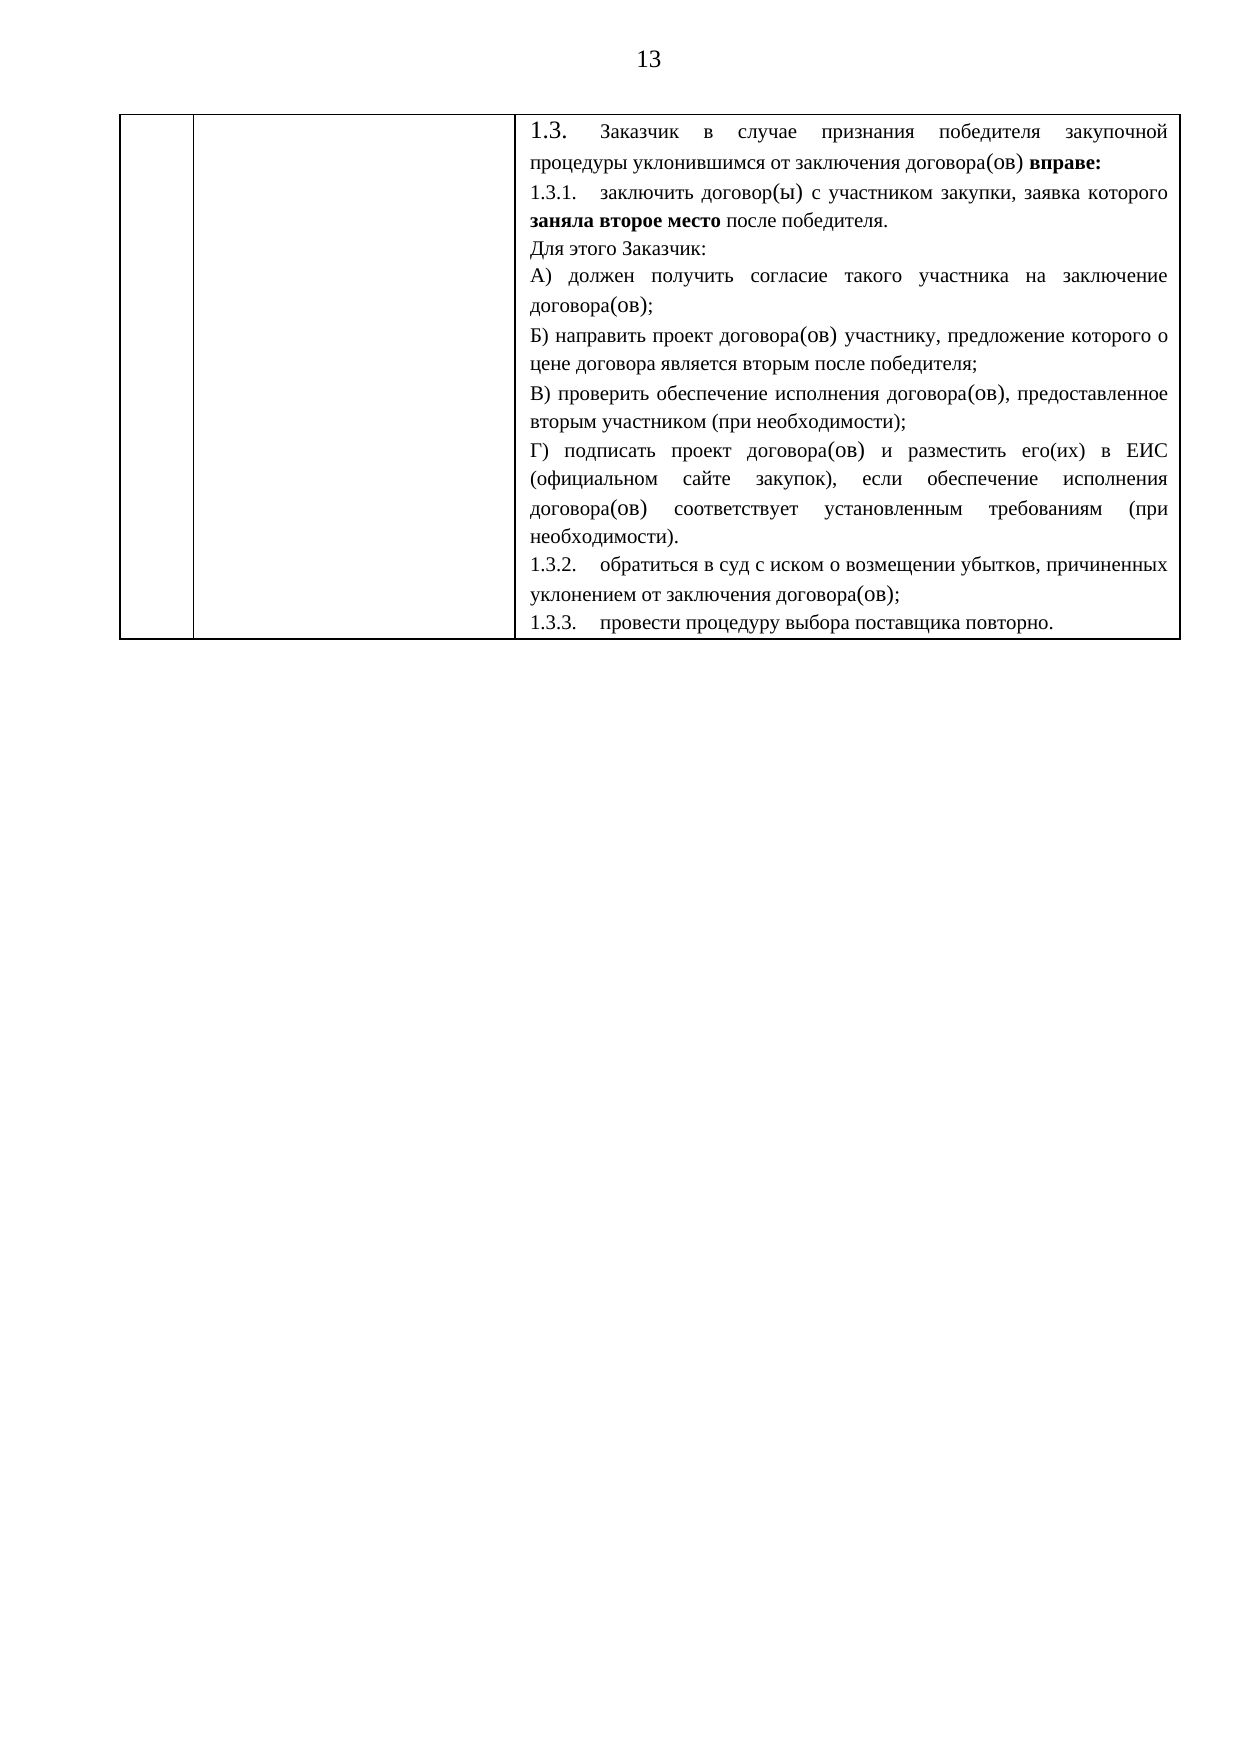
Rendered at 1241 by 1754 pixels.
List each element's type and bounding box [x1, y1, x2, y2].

table_cell [516, 115, 1179, 638]
table_cell [121, 115, 193, 638]
table_cell [194, 115, 514, 638]
